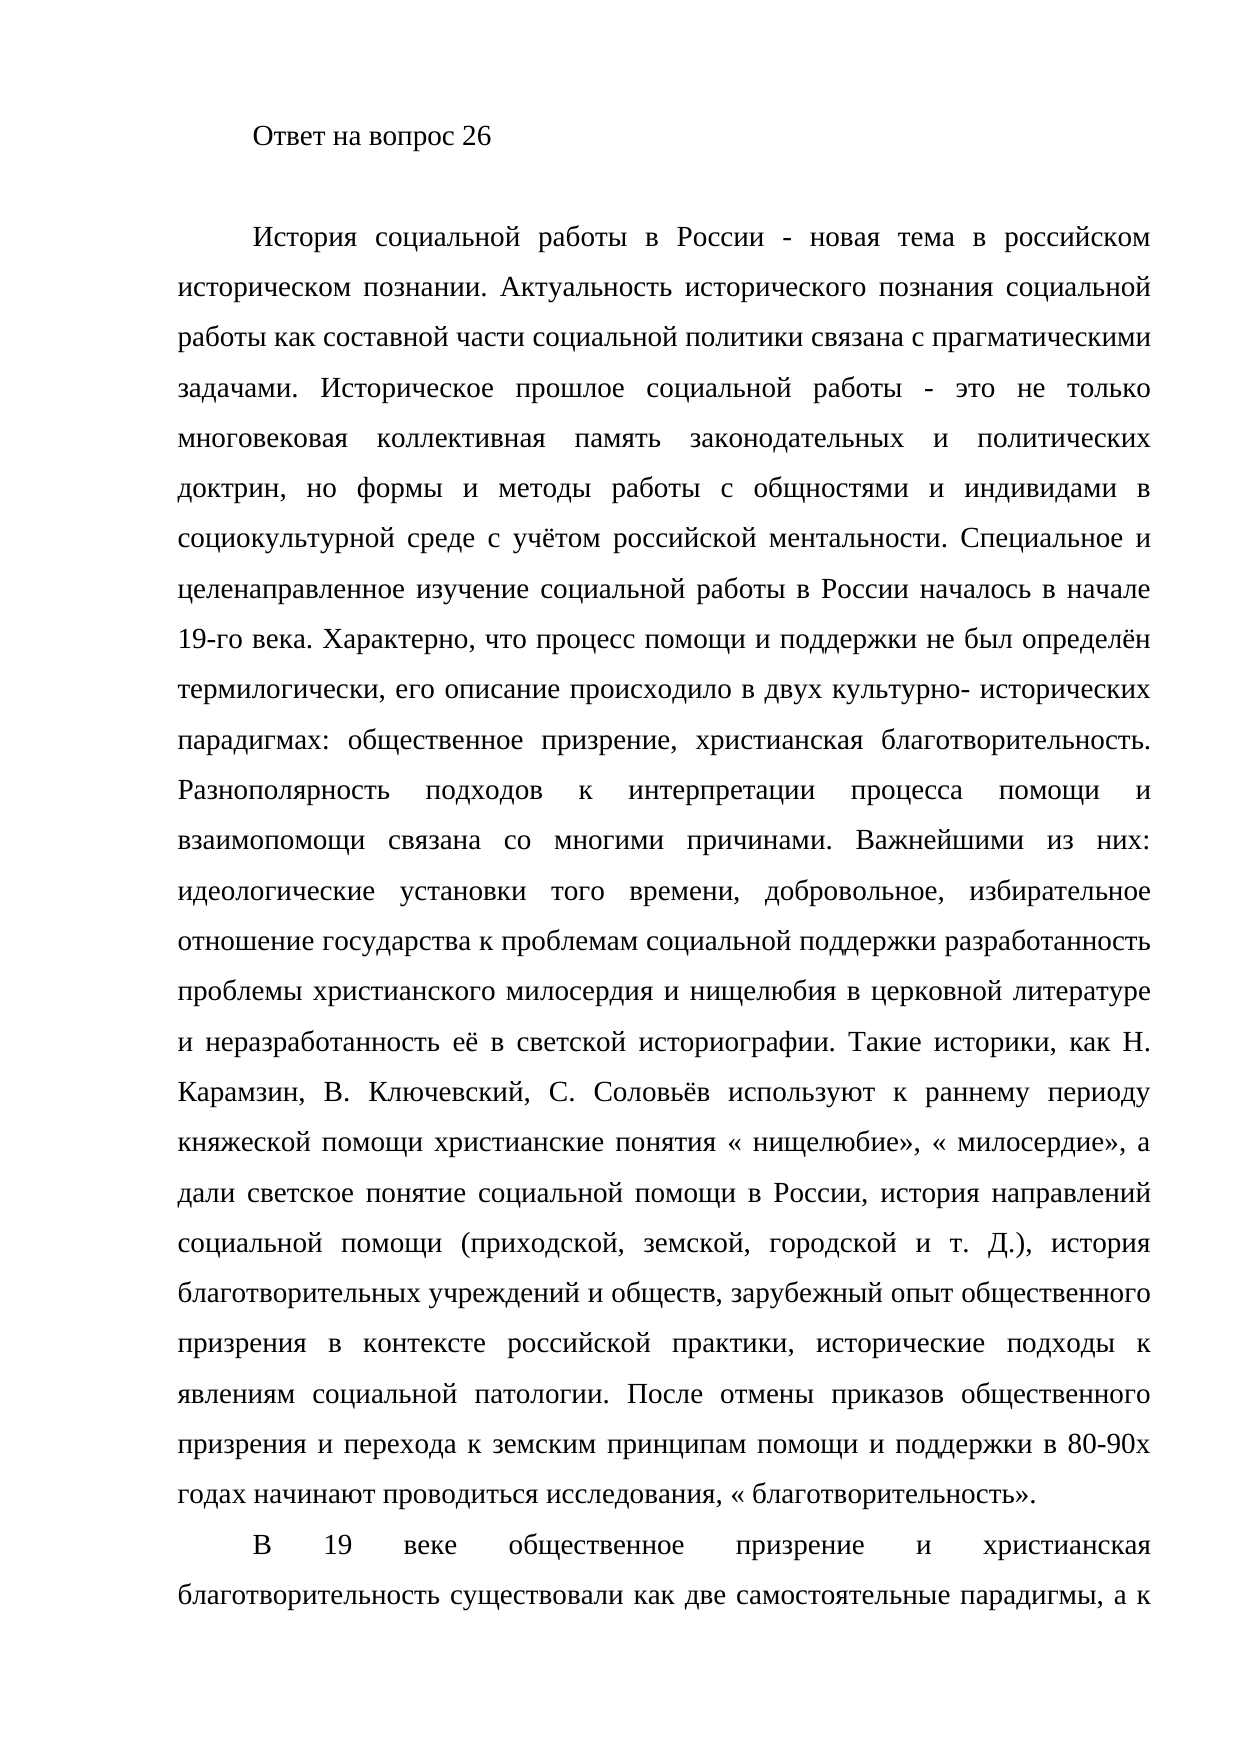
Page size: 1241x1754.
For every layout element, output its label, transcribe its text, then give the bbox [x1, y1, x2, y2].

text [177, 1527, 1152, 1611]
text История социальной работы в России - новая тема в российском историческом познании. Актуальность исторического познания социальной работы как составной части социальной политики связана с прагматическими задачами. Историческое прошлое социальной работы - это не только многовековая коллективная память законодательных и политических доктрин, но формы и методы работы с общностями и индивидами в социокультурной среде с учётом российской ментальности. Специальное и целенаправленное изучение социальной работы в России началось в начале 19-го века. Характерно, что процесс помощи и поддержки не был определён термилогически, его описание происходило в двух культурно- исторических парадигмах: общественное призрение, христианская благотворительность. Разнополярность подходов к интерпретации процесса помощи и взаимопомощи связана со многими причинами. Важнейшими из них: идеологические установки того времени, добровольное, избирательное отношение государства к проблемам социальной поддержки разработанность проблемы христианского милосердия и нищелюбия в церковной литературе и неразработанность её в светской историографии. Такие историки, как Н. Карамзин, В. Ключевский, С. Соловьёв используют к раннему периоду княжеской помощи христианские понятия « нищелюбие», « милосердие», а дали светское понятие социальной помощи в России, история направлений социальной помощи (приходской, земской, городской и т. Д.), история благотворительных учреждений и обществ, зарубежный опыт общественного призрения в контексте российской практики, исторические подходы к явлениям социальной патологии. После отмены приказов общественного призрения и перехода к земским принципам помощи и поддержки в 80-90х годах начинают проводиться исследования, « благотворительность». [177, 219, 1152, 1510]
text Ответ на вопрос 26 [177, 118, 1152, 152]
